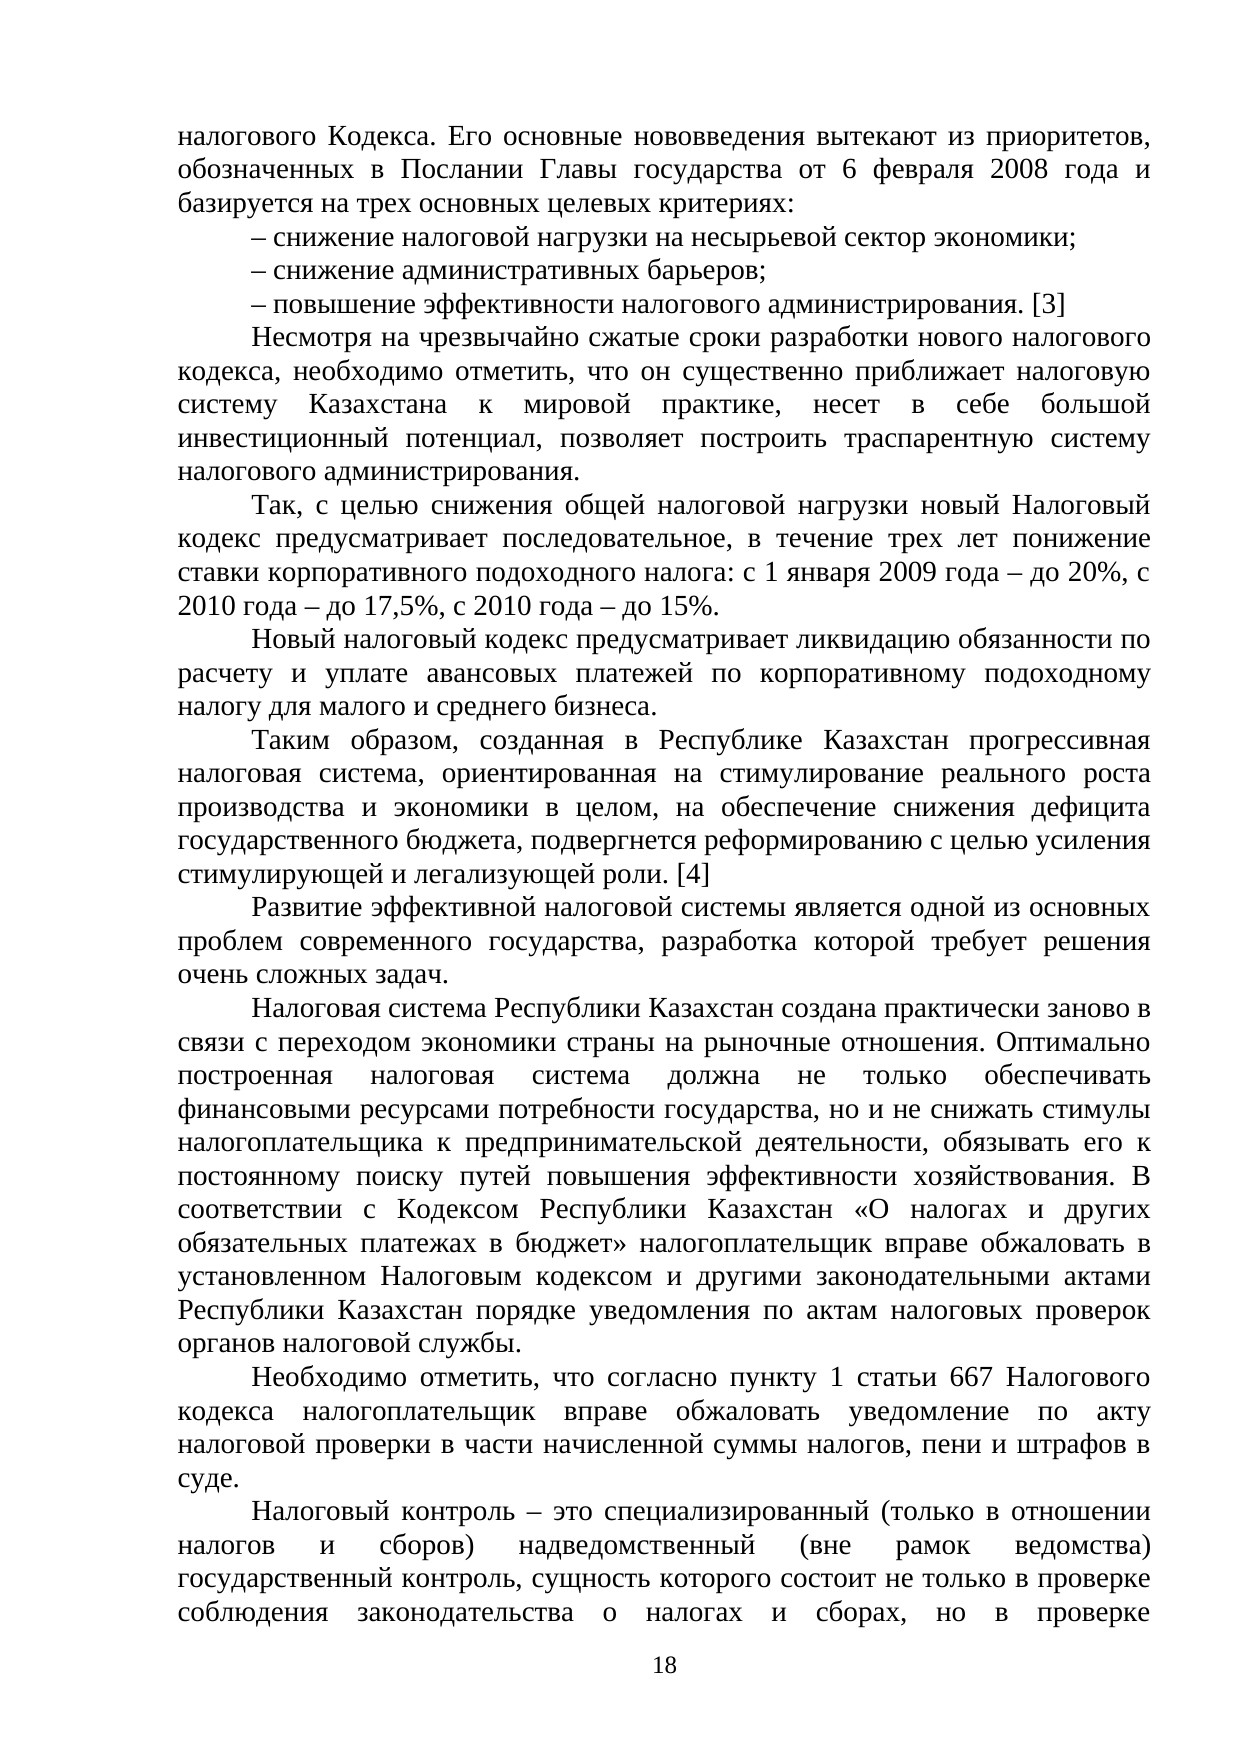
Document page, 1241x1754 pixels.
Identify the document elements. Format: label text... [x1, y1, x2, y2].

text Таким образом, созданная в Республике Казахстан прогрессивная налоговая система, ориентированная на стимулирование реального роста производства и экономики в целом, на обеспечение снижения дефицита государственного бюджета, подвергнется реформированию с целью усиления стимулирующей и легализующей роли. [4] [177, 722, 1152, 889]
text Развитие эффективной налоговой системы является одной из основных проблем современного государства, разработка которой требует решения очень сложных задач. [177, 889, 1152, 990]
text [177, 1493, 1152, 1627]
text Новый налоговый кодекс предусматривает ликвидацию обязанности по расчету и уплате авансовых платежей по корпоративному подоходному налогу для малого и среднего бизнеса. [177, 621, 1152, 722]
text Так, с целью снижения общей налоговой нагрузки новый Налоговый кодекс предусматривает последовательное, в течение трех лет понижение ставки корпоративного подоходного налога: с 1 января 2009 года – до 20%, с 2010 года – до 17,5%, с 2010 года – до 15%. [177, 487, 1152, 621]
text Необходимо отметить, что согласно пункту 1 статьи 667 Налогового кодекса налогоплательщик вправе обжаловать уведомление по акту налоговой проверки в части начисленной суммы налогов, пени и штрафов в суде. [177, 1359, 1152, 1493]
text – снижение административных барьеров; [177, 252, 1152, 286]
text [177, 118, 1152, 219]
text Несмотря на чрезвычайно сжатые сроки разработки нового налогового кодекса, необходимо отметить, что он существенно приближает налоговую систему Казахстана к мировой практике, несет в себе большой инвестиционный потенциал, позволяет построить траспарентную систему налогового администрирования. [177, 319, 1152, 487]
text Налоговая система Республики Казахстан создана практически заново в связи с переходом экономики страны на рыночные отношения. Оптимально построенная налоговая система должна не только обеспечивать финансовыми ресурсами потребности государства, но и не снижать стимулы налогоплательщика к предпринимательской деятельности, обязывать его к постоянному поиску путей повышения эффективности хозяйствования. В соответствии с Кодексом Республики Казахстан «О налогах и других обязательных платежах в бюджет» налогоплательщик вправе обжаловать в установленном Налоговым кодексом и другими законодательными актами Республики Казахстан порядке уведомления по актам налоговых проверок органов налоговой службы. [177, 990, 1152, 1359]
text – снижение налоговой нагрузки на несырьевой сектор экономики; [177, 219, 1152, 252]
text – повышение эффективности налогового администрирования. [3] [177, 286, 1152, 319]
